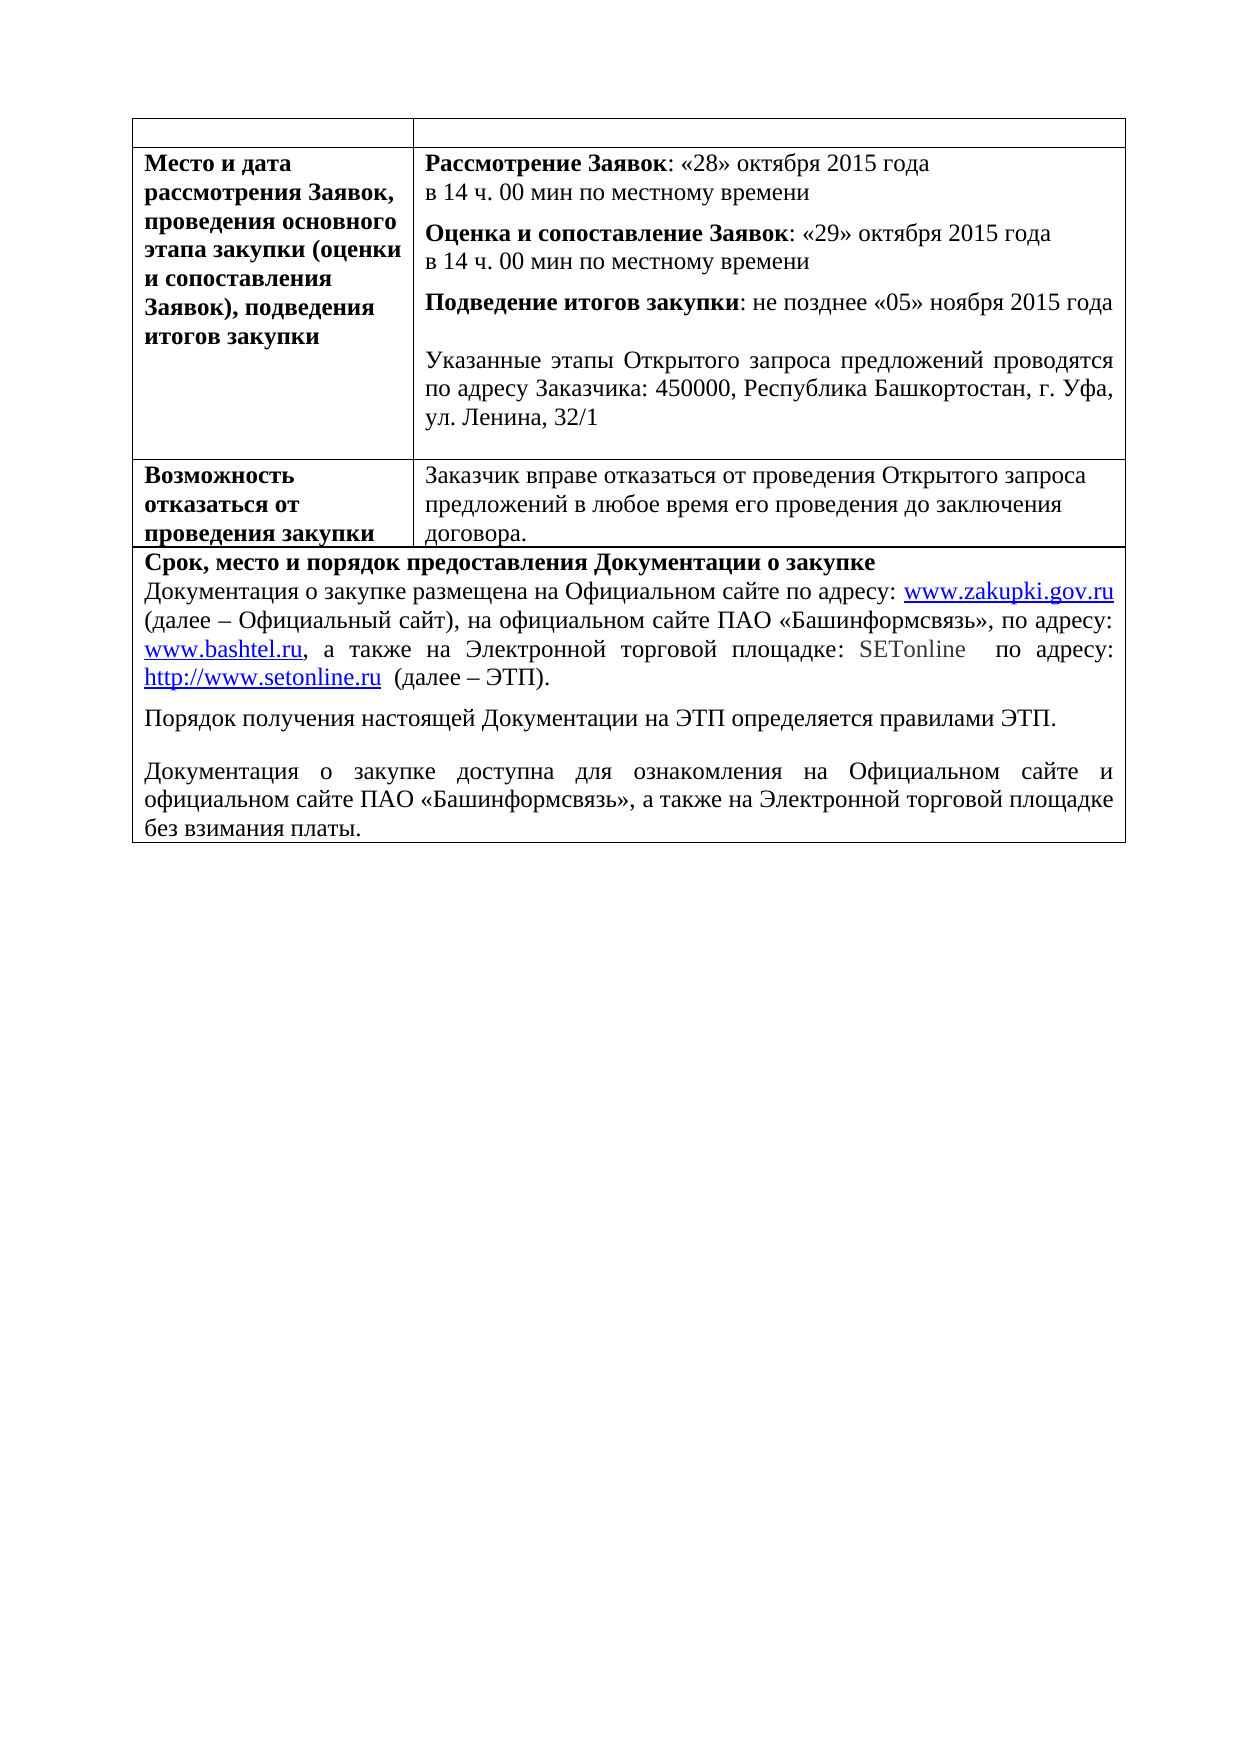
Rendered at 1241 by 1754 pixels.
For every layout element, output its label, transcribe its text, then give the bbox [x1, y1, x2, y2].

table_cell Рассмотрение Заявок: «28» октября 2015 года в 14 ч. 00 мин по местному времени Оценка и сопоставление Заявок: «29» октября 2015 года в 14 ч. 00 мин по местному времени Подведение итогов закупки: не позднее «05» ноября 2015 года Указанные этапы Открытого запроса предложений проводятся по адресу Заказчика: 450000, Республика Башкортостан, г. Уфа, ул. Ленина, 32/1 [414, 148, 1125, 459]
table_cell Место и дата рассмотрения Заявок, проведения основного этапа закупки (оценки и сопоставления Заявок), подведения итогов закупки [133, 148, 413, 459]
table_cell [133, 119, 413, 147]
table_cell Срок, место и порядок предоставления Документации о закупке Документация о закупке размещена на Официальном сайте по адресу: www.zakupki.gov.ru (далее – Официальный сайт), на официальном сайте ПАО «Башинформсвязь», по адресу: www.bashtel.ru, а также на Электронной торговой площадке: SETonline по адресу: http://www.setonline.ru (далее – ЭТП). Порядок получения настоящей Документации на ЭТП определяется правилами ЭТП. Документация о закупке доступна для ознакомления на Официальном сайте и официальном сайте ПАО «Башинформсвязь», а также на Электронной торговой площадке без взимания платы. [133, 548, 1125, 842]
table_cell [414, 119, 1125, 147]
table_cell Заказчик вправе отказаться от проведения Открытого запроса предложений в любое время его проведения до заключения договора. [414, 460, 1125, 546]
table_cell Возможность отказаться от проведения закупки [133, 460, 413, 546]
